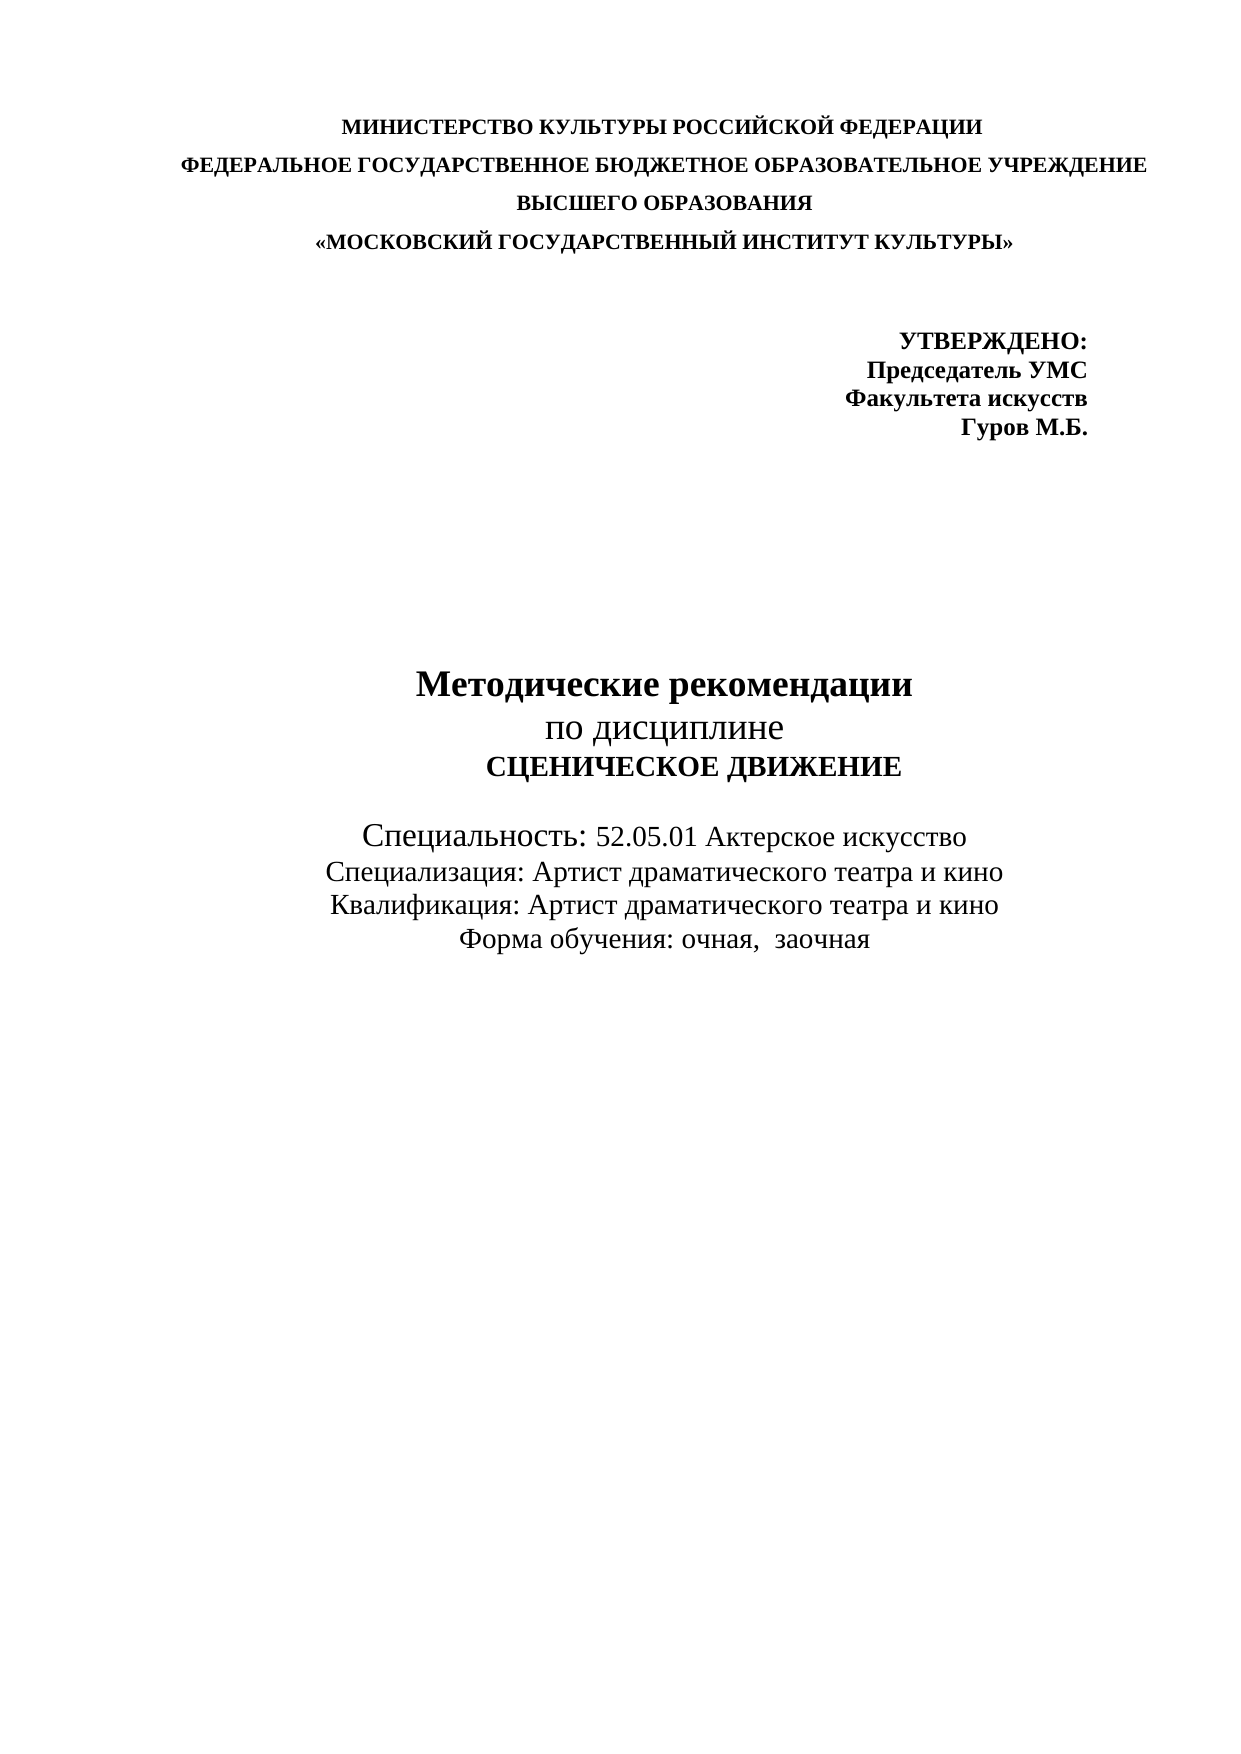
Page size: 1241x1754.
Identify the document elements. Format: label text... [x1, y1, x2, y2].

text по дисциплине [170, 705, 1159, 748]
text Специализация: Артист драматического театра и кино Квалификация: Артист драматического театра и кино Форма обучения: очная, заочная [325, 854, 1004, 954]
text МИНИСТЕРСТВО КУЛЬТУРЫ РОССИЙСКОЙ ФЕДЕРАЦИИ ФЕДЕРАЛЬНОЕ ГОСУДАРСТВЕННОЕ БЮДЖЕТНОЕ ОБРАЗОВАТЕЛЬНОЕ УЧРЕЖДЕНИЕ [181, 114, 1149, 178]
text ВЫСШЕГО ОБРАЗОВАНИЯ [516, 191, 1159, 216]
text Специальность: 52.05.01 Актерское искусство [169, 815, 1159, 854]
text «МОСКОВСКИЙ ГОСУДАРСТВЕННЫЙ ИНСТИТУТ КУЛЬТУРЫ» [170, 229, 1159, 254]
text СЦЕНИЧЕСКОЕ ДВИЖЕНИЕ [229, 749, 1159, 782]
table_header УТВЕРЖДЕНО: Председатель УМС Факультета искусств Гуров М.Б. [656, 326, 1099, 441]
text Методические рекомендации [170, 663, 1159, 705]
